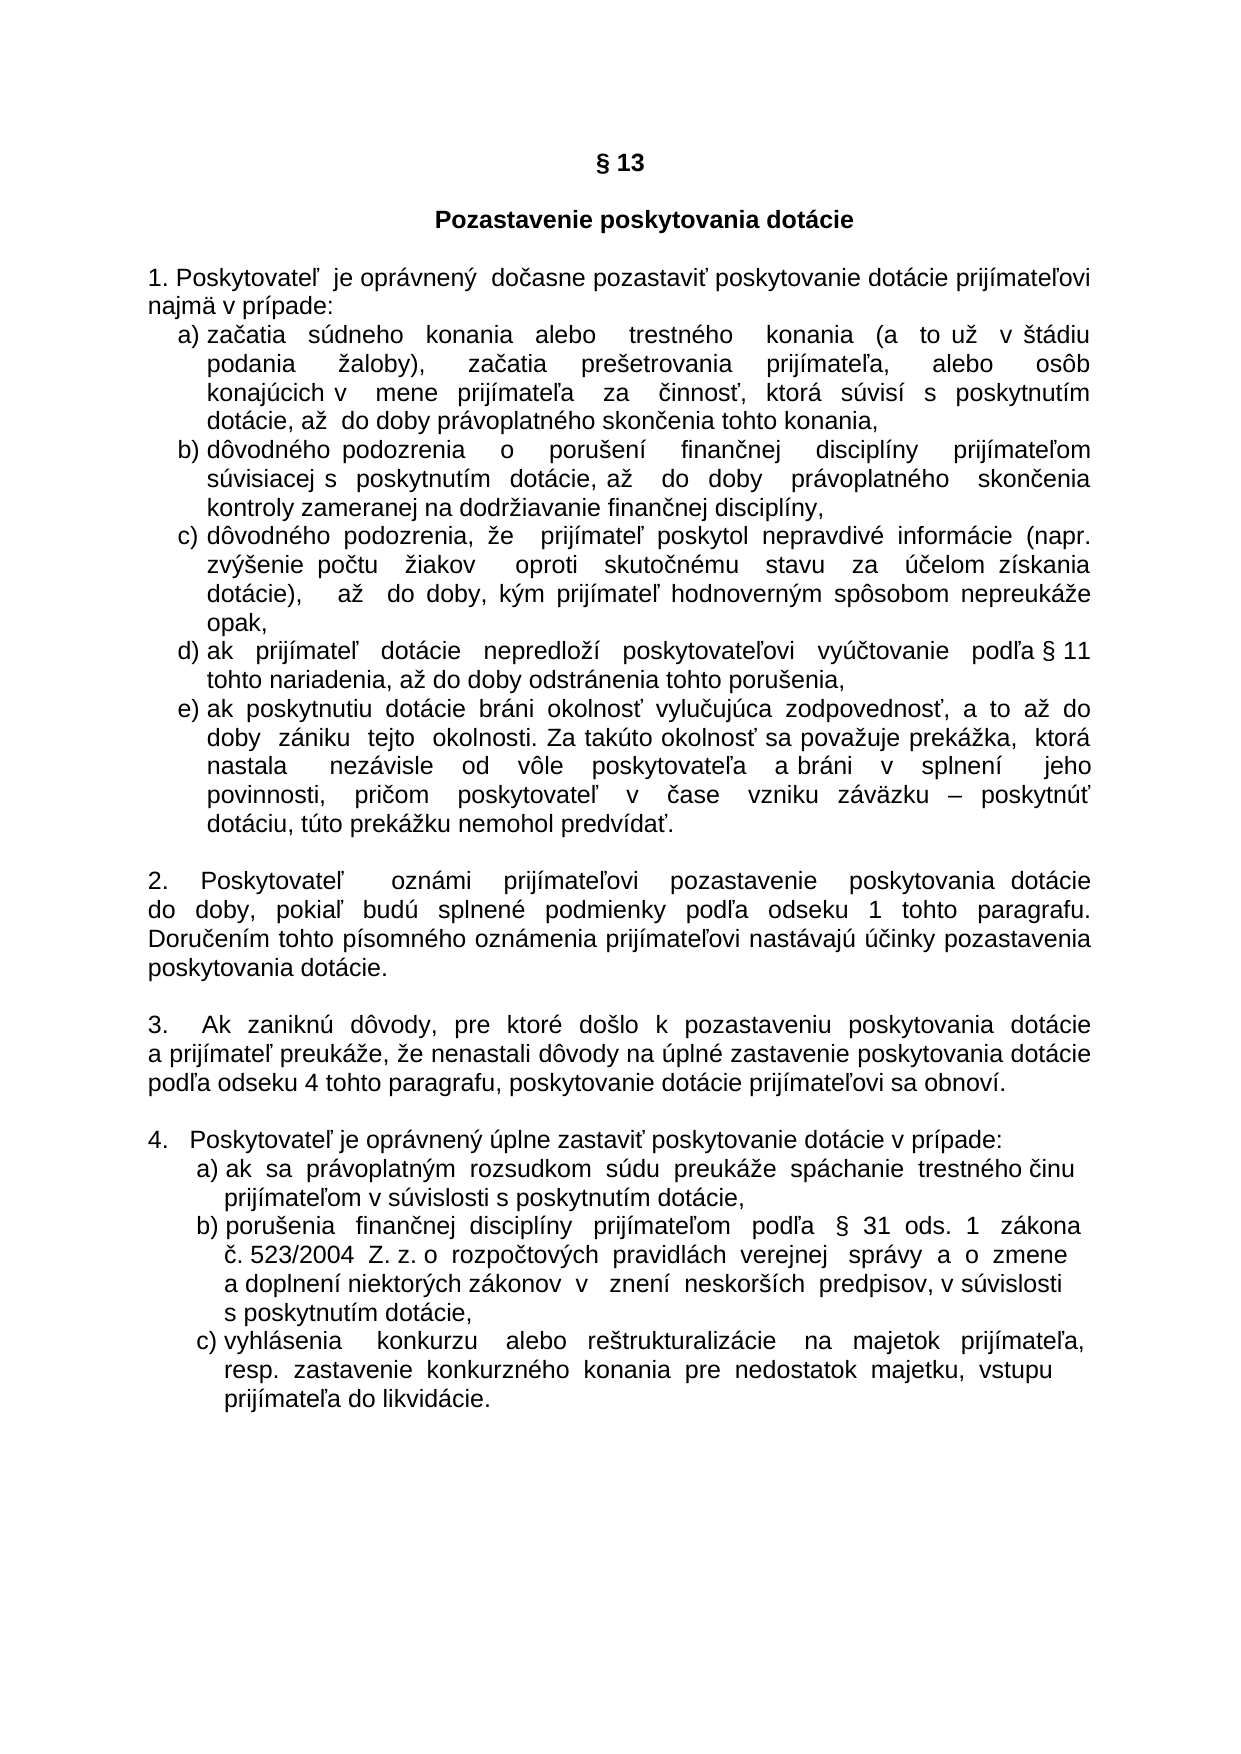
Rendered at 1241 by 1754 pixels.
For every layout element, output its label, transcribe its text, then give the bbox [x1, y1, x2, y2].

text a) ak sa právoplatným rozsudkom súdu preukáže spáchanie trestného činu [148, 1154, 1093, 1183]
text č. 523/2004 Z. z. o rozpočtových pravidlách verejnej správy a o zmene [148, 1240, 1093, 1269]
text 4. Poskytovateľ je oprávnený úplne zastaviť poskytovanie dotácie v prípade: [148, 1125, 1093, 1154]
text b) porušenia finančnej disciplíny prijímateľom podľa § 31 ods. 1 zákona [148, 1211, 1093, 1240]
list ak prijímateľ dotácie nepredloží poskytovateľovi vyúčtovanie podľa § 11 tohto nariadenia, až do doby odstránenia tohto porušenia, [177, 636, 1093, 694]
list dôvodného podozrenia o porušení finančnej disciplíny prijímateľom súvisiacej s poskytnutím dotácie, až do doby právoplatného skončenia kontroly zameranej na dodržiavanie finančnej disciplíny, [177, 435, 1093, 521]
text s poskytnutím dotácie, [148, 1298, 1093, 1326]
list dôvodného podozrenia, že prijímateľ poskytol nepravdivé informácie (napr. zvýšenie počtu žiakov oproti skutočnému stavu za účelom získania dotácie), až do doby, kým prijímateľ hodnoverným spôsobom nepreukáže opak, [177, 521, 1093, 636]
text 2. Poskytovateľ oznámi prijímateľovi pozastavenie poskytovania dotácie do doby, pokiaľ budú splnené podmienky podľa odseku 1 tohto paragrafu. Doručením tohto písomného oznámenia prijímateľovi nastávajú účinky pozastavenia poskytovania dotácie. [148, 866, 1093, 981]
text resp. zastavenie konkurzného konania pre nedostatok majetku, vstupu [148, 1355, 1093, 1384]
text prijímateľa do likvidácie. [148, 1384, 1093, 1413]
list ak poskytnutiu dotácie bráni okolnosť vylučujúca zodpovednosť, a to až do doby zániku tejto okolnosti. Za takúto okolnosť sa považuje prekážka, ktorá nastala nezávisle od vôle poskytovateľa a bráni v splnení jeho povinnosti, pričom poskytovateľ v čase vzniku záväzku – poskytnúť dotáciu, túto prekážku nemohol predvídať. [177, 694, 1093, 838]
text c) vyhlásenia konkurzu alebo reštrukturalizácie na majetok prijímateľa, [148, 1326, 1093, 1355]
list začatia súdneho konania alebo trestného konania (a to už v štádiu podania žaloby), začatia prešetrovania prijímateľa, alebo osôb konajúcich v mene prijímateľa za činnosť, ktorá súvisí s poskytnutím dotácie, až do doby právoplatného skončenia tohto konania, [177, 320, 1093, 435]
text a doplnení niektorých zákonov v znení neskorších predpisov, v súvislosti [148, 1269, 1093, 1298]
text § 13 [148, 148, 1093, 176]
text prijímateľom v súvislosti s poskytnutím dotácie, [148, 1183, 1093, 1211]
text 3. Ak zaniknú dôvody, pre ktoré došlo k pozastaveniu poskytovania dotácie a prijímateľ preukáže, že nenastali dôvody na úplné zastavenie poskytovania dotácie podľa odseku 4 tohto paragrafu, poskytovanie dotácie prijímateľovi sa obnoví. [148, 1010, 1093, 1096]
text 1. Poskytovateľ je oprávnený dočasne pozastaviť poskytovanie dotácie prijímateľovi najmä v prípade: [148, 263, 1093, 320]
text Pozastavenie poskytovania dotácie [148, 205, 1093, 234]
